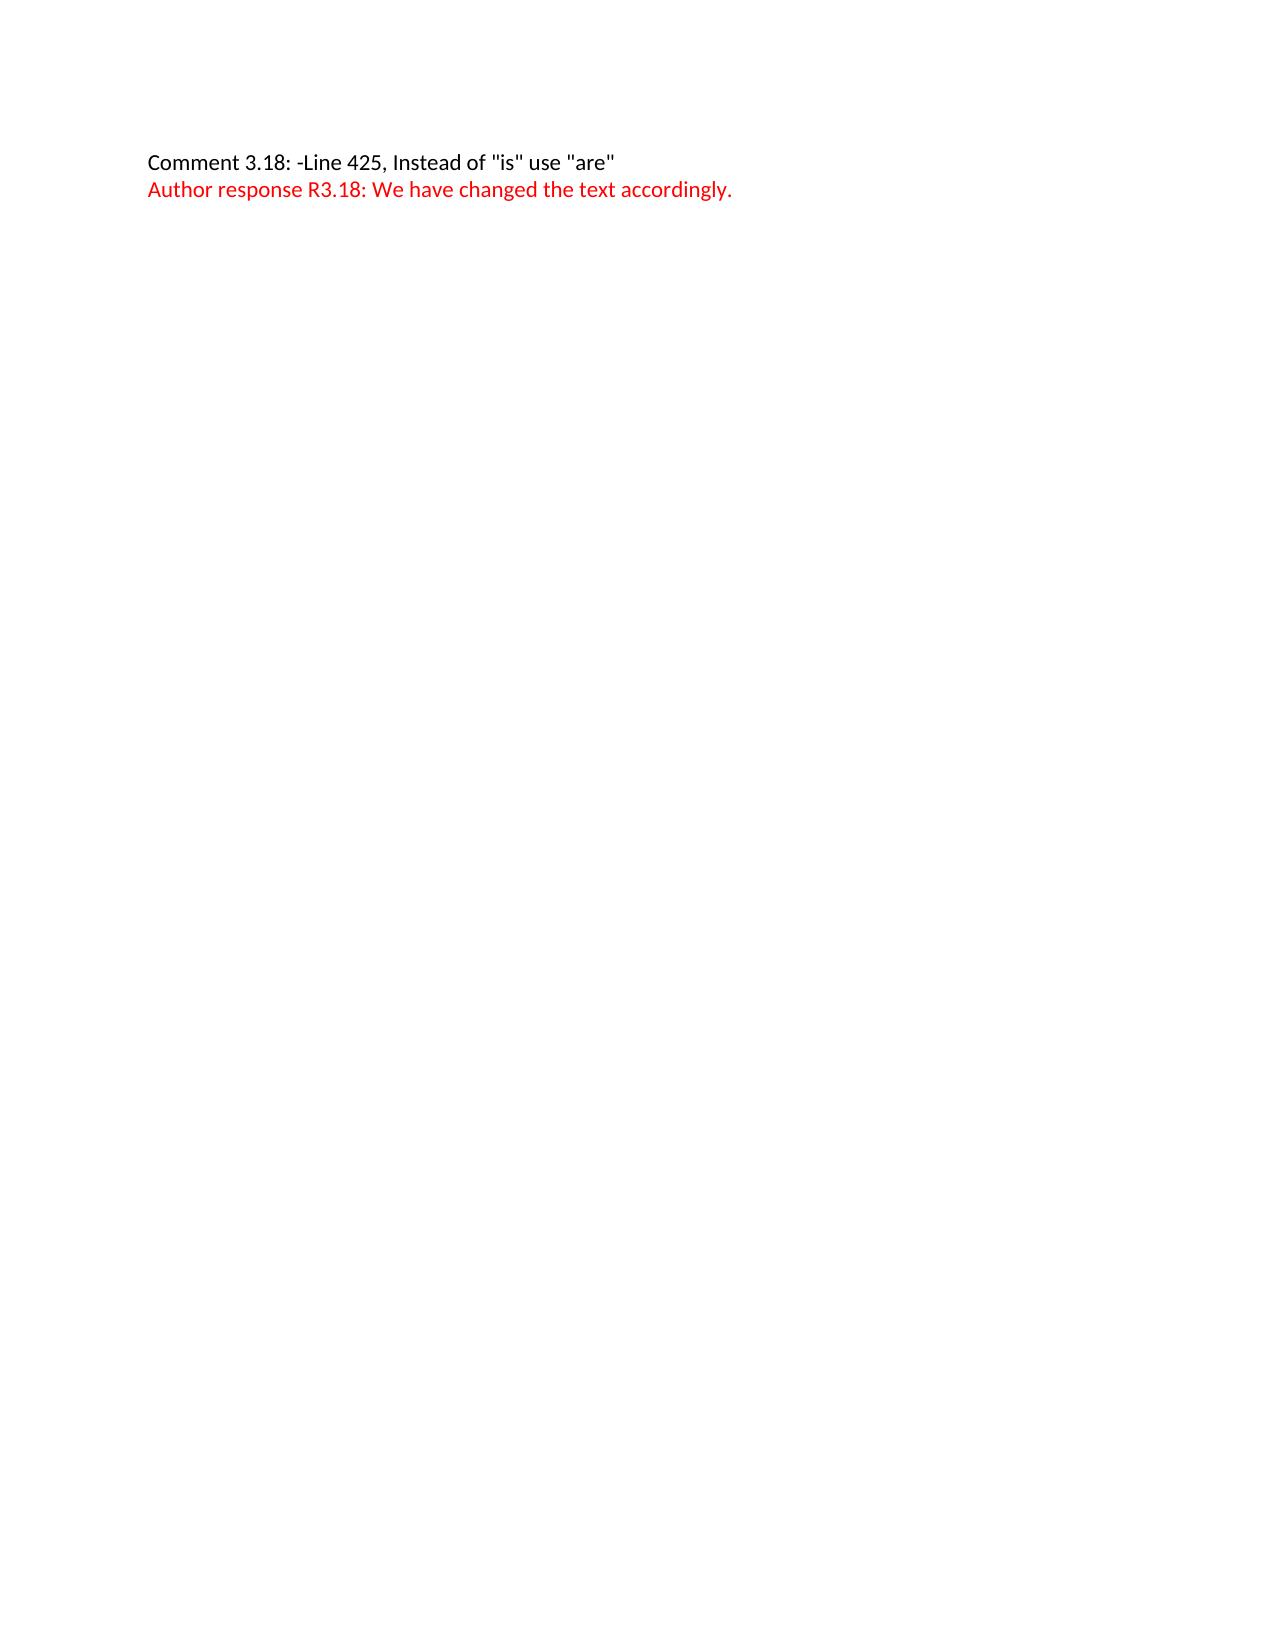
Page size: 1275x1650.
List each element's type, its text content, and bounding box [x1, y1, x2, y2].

text Author response R3.18: We have changed the text accordingly. [148, 176, 1127, 204]
text Comment 3.18: -Line 425, Instead of "is" use "are" [148, 148, 1127, 176]
